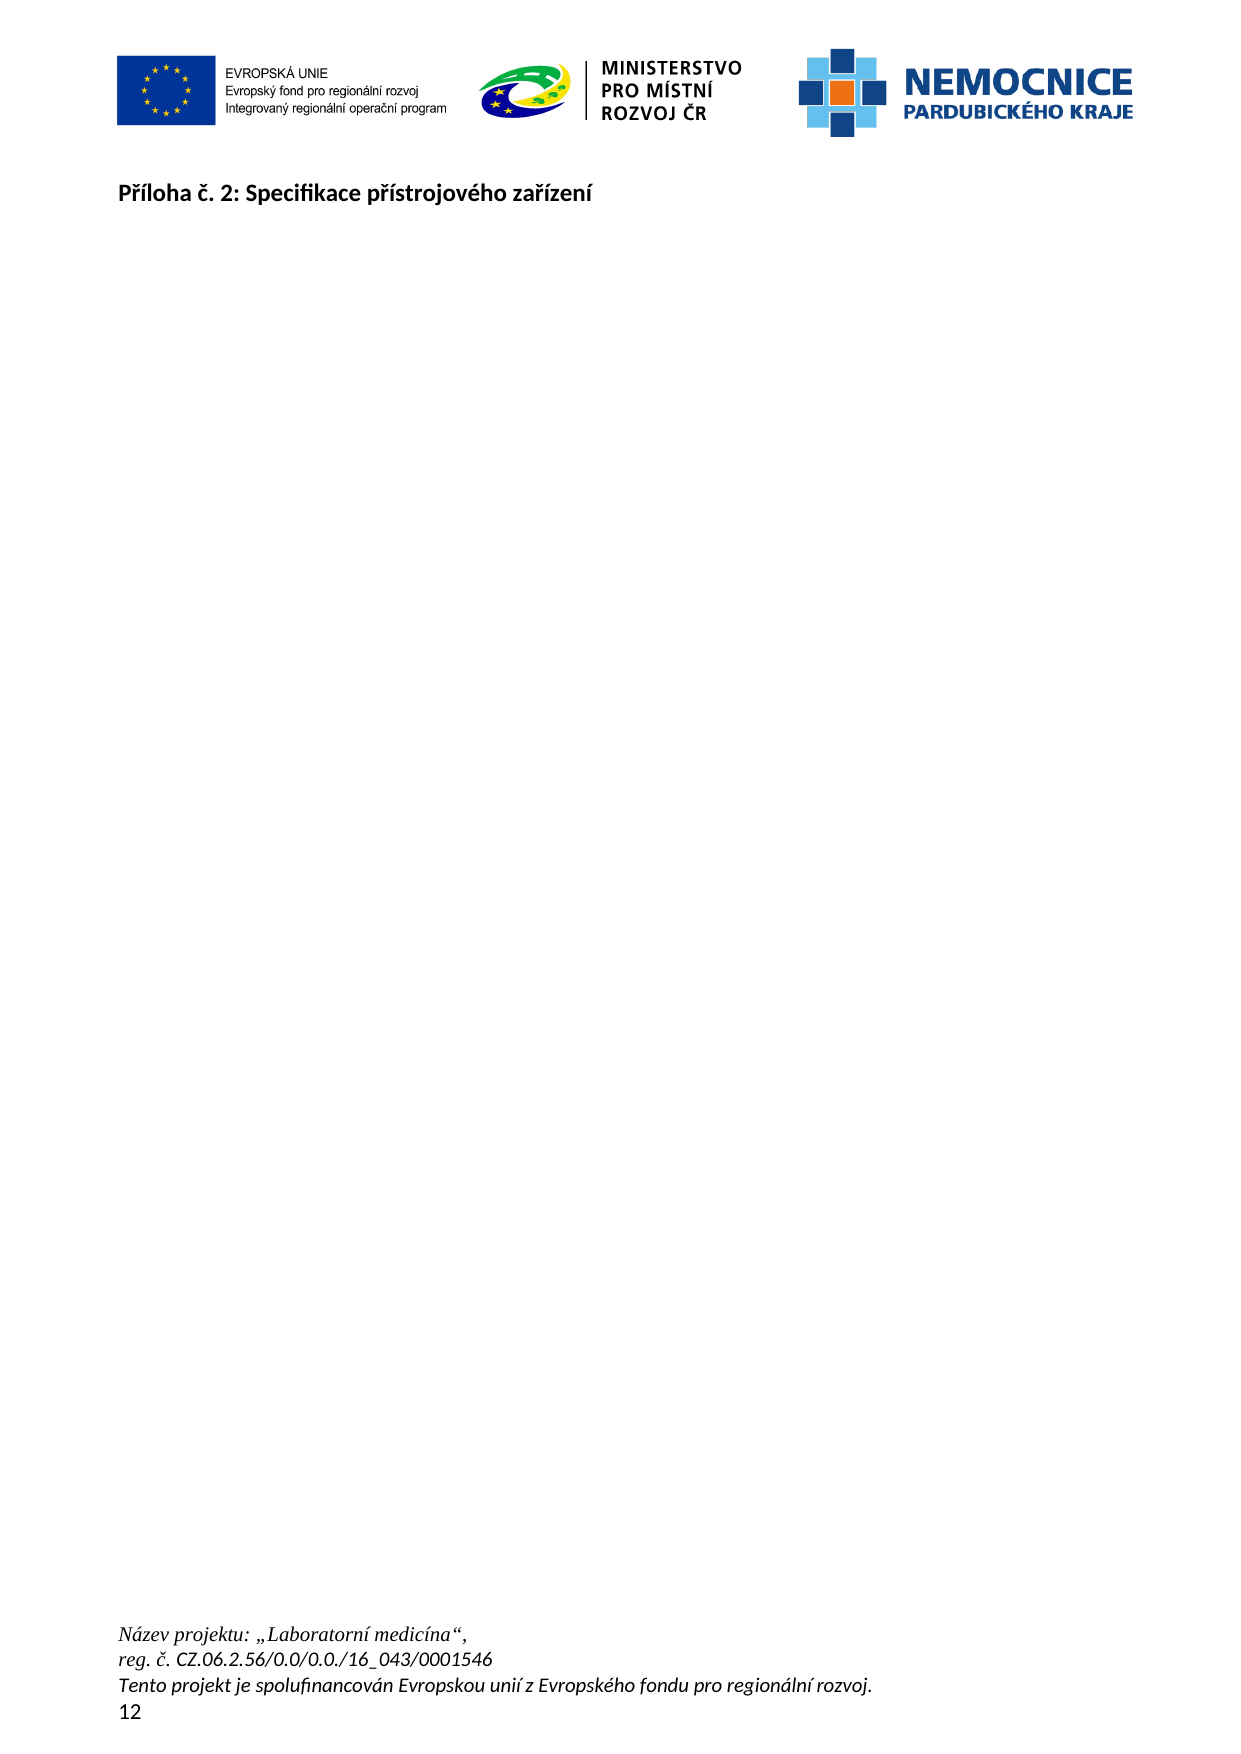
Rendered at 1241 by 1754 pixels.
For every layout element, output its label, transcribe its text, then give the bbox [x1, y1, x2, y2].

text Příloha č. 2: Specifikace přístrojového zařízení [118, 177, 1122, 208]
picture [95, 32, 763, 148]
picture [797, 47, 1133, 138]
